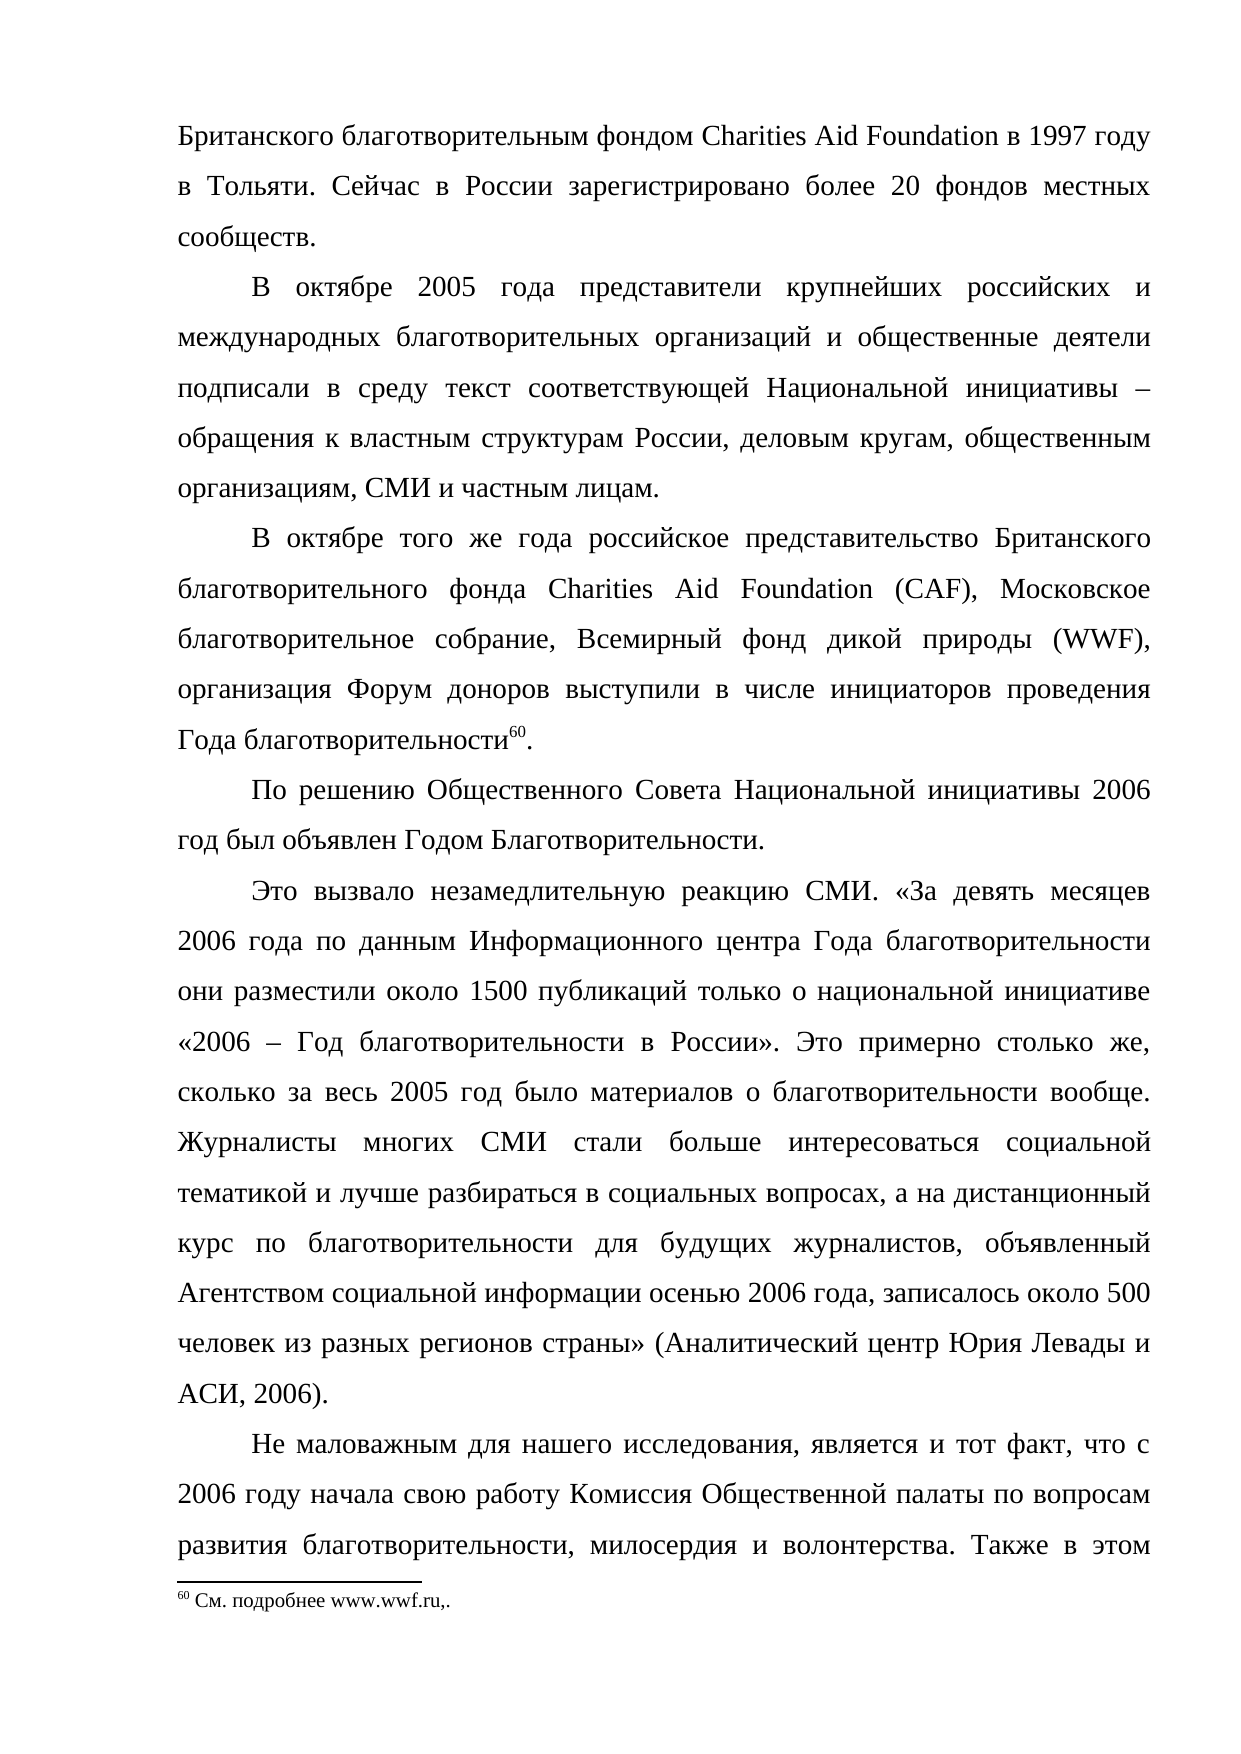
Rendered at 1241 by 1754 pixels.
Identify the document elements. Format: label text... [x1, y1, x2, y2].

text По решению Общественного Совета Национальной инициативы 2006 год был объявлен Годом Благотворительности. [177, 772, 1152, 856]
text Это вызвало незамедлительную реакцию СМИ. «За девять месяцев 2006 года по данным Информационного центра Года благотворительности они разместили около 1500 публикаций только о национальной инициативе «2006 – Год благотворительности в России». Это примерно столько же, сколько за весь 2005 год было материалов о благотворительности вообще. Журналисты многих СМИ стали больше интересоваться социальной тематикой и лучше разбираться в социальных вопросах, а на дистанционный курс по благотворительности для будущих журналистов, объявленный Агентством социальной информации осенью 2006 года, записалось около 500 человек из разных регионов страны» (Аналитический центр Юрия Левады и АСИ, 2006). [177, 873, 1152, 1409]
text В октябре того же года российское представительство Британского благотворительного фонда Charities Aid Foundation (CAF), Московское благотворительное собрание, Всемирный фонд дикой природы (WWF), организация Форум доноров выступили в числе инициаторов проведения Года благотворительности. [177, 521, 1152, 755]
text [177, 118, 1152, 252]
text В октябре 2005 года представители крупнейших российских и международных благотворительных организаций и общественные деятели подписали в среду текст соответствующей Национальной инициативы – обращения к властным структурам России, деловым кругам, общественным организациям, СМИ и частным лицам. [177, 269, 1152, 504]
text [177, 1426, 1152, 1560]
